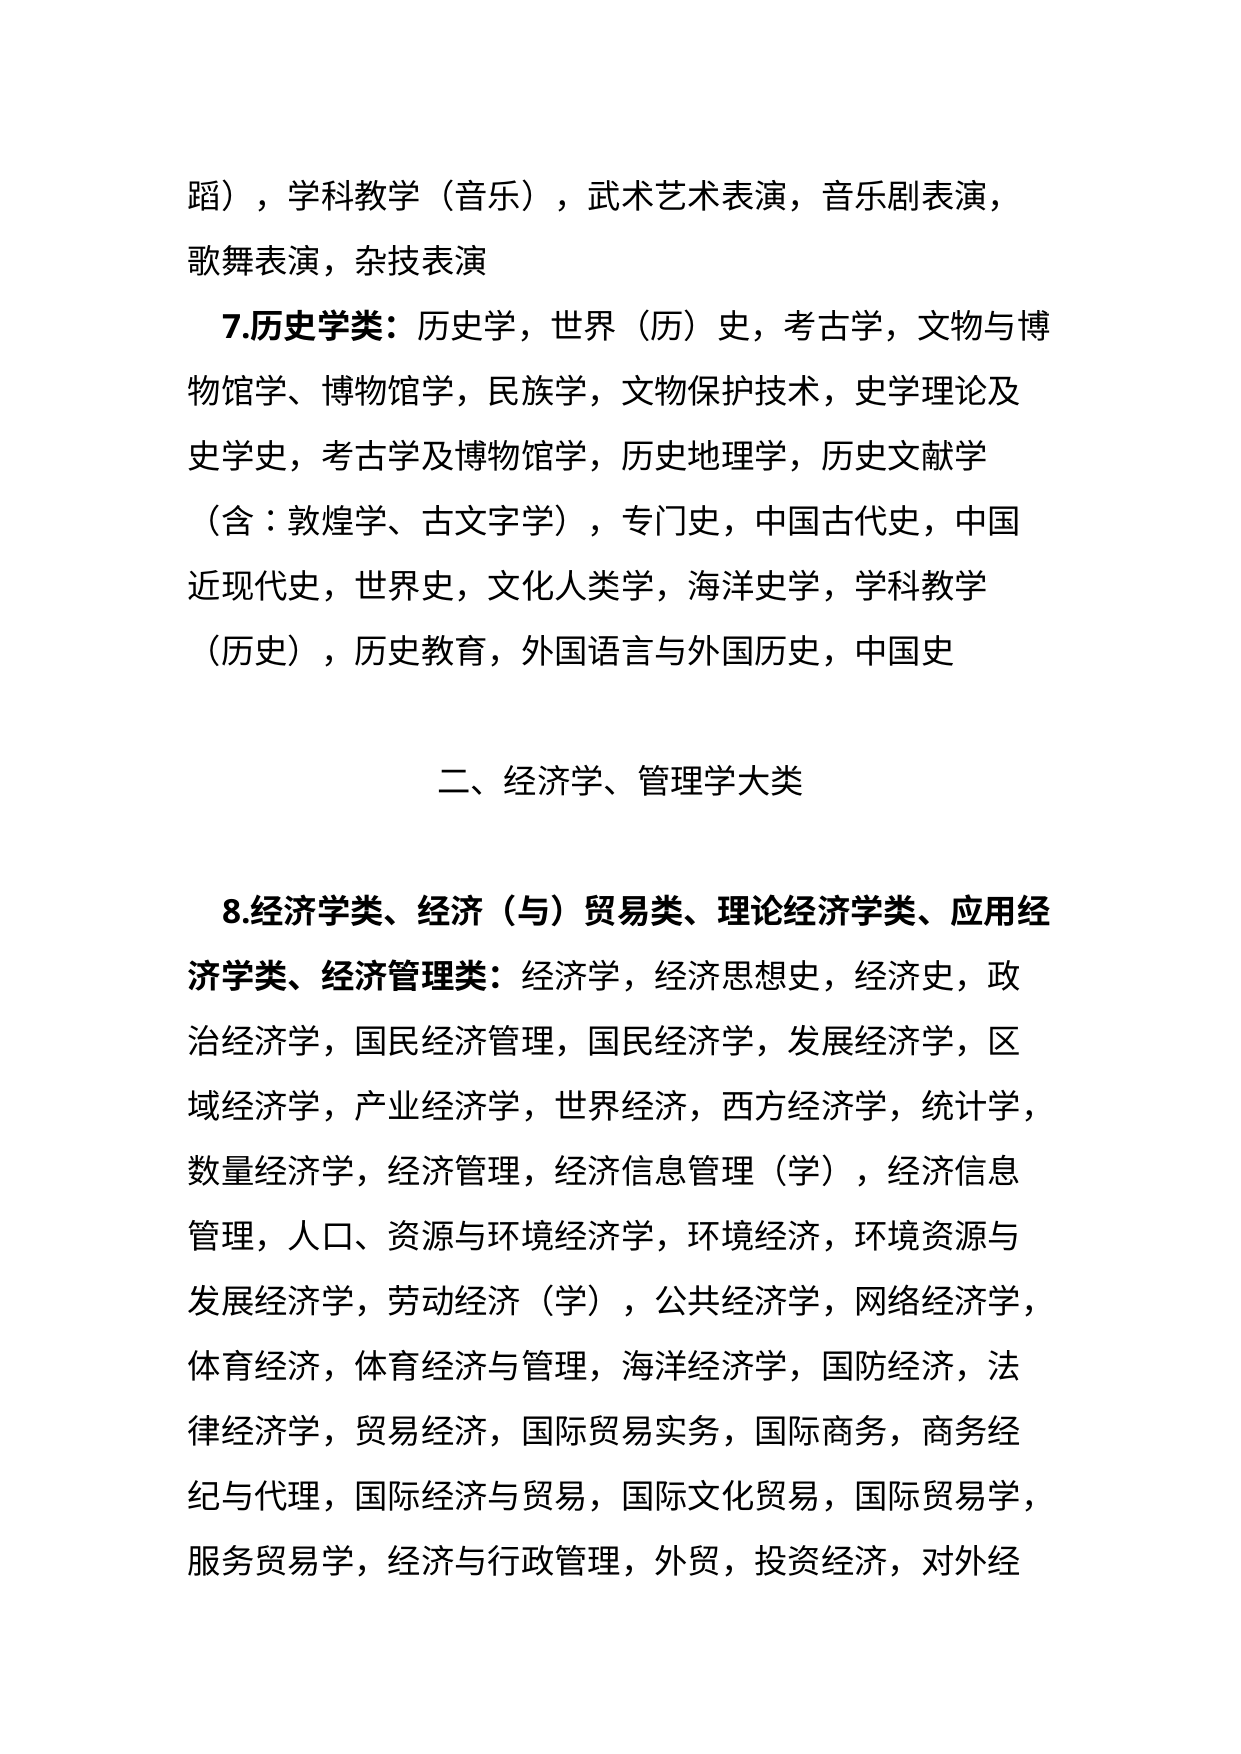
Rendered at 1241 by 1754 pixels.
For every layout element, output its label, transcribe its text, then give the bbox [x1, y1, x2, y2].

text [187, 162, 1053, 292]
text 7.历史学类：历史学，世界（历）史，考古学，文物与博物馆学、博物馆学，民族学，文物保护技术，史学理论及史学史，考古学及博物馆学，历史地理学，历史文献学（含∶敦煌学、古文字学），专门史，中国古代史，中国近现代史，世界史，文化人类学，海洋史学，学科教学（历史），历史教育，外国语言与外国历史，中国史 [187, 292, 1053, 682]
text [187, 877, 1053, 1592]
text 二、经济学、管理学大类 [187, 747, 1053, 812]
